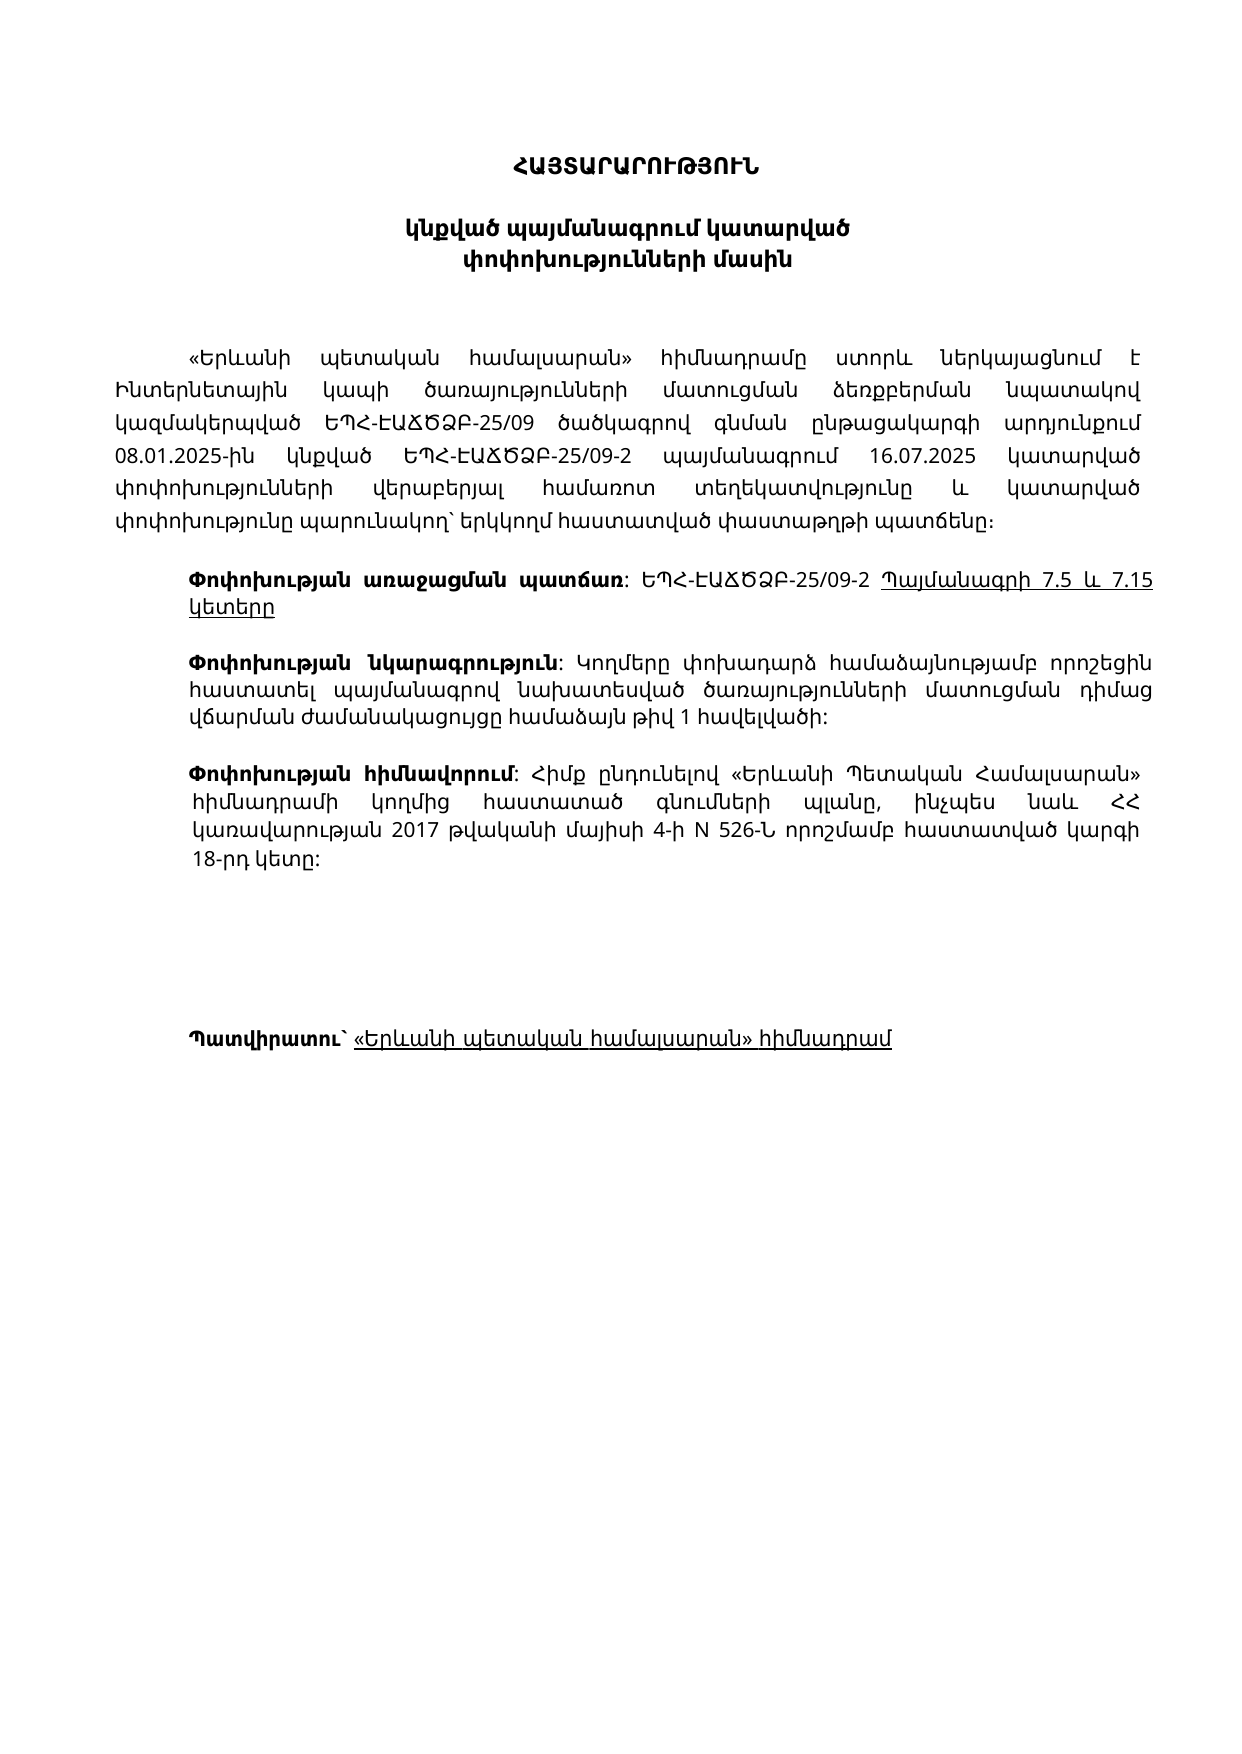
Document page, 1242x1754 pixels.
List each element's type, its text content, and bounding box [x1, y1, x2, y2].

text Պատվիրատու` «Երևանի պետական համալսարան» հիմնադրամ [189, 1023, 1153, 1053]
text Փոփոխության նկարագրություն: Կողմերը փոխադարձ համաձայնությամբ որոշեցին հաստատել պայմանագրով նախատեսված ծառայությունների մատուցման դիմաց վճարման ժամանակացույցը համաձայն թիվ 1 հավելվածի: [189, 648, 1153, 730]
text կնքված պայմանագրում կատարված փոփոխությունների մասին [346, 212, 909, 275]
text «Երևանի պետական համալսարան» հիմնադրամը ստորև ներկայացնում է Ինտերնետային կապի ծառայությունների մատուցման ձեռքբերման նպատակով կազմակերպված ԵՊՀ-ԷԱՃԾՁԲ-25/09 ծածկագրով գնման ընթացակարգի արդյունքում 08.01.2025-ին կնքված ԵՊՀ-ԷԱՃԾՁԲ-25/09-2 պայմանագրում 16.07.2025 կատարված փոփոխությունների վերաբերյալ համառոտ տեղեկատվությունը և կատարված փոփոխությունը պարունակող` երկկողմ հաստատված փաստաթղթի պատճենը։ [114, 343, 1141, 534]
text Փոփոխության առաջացման պատճառ: ԵՊՀ-ԷԱՃԾՁԲ-25/09-2 Պայմանագրի 7.5 և 7.15 կետերը [189, 566, 1153, 620]
text ՀԱՅՏԱՐԱՐՈՒԹՅՈՒՆ [346, 149, 926, 181]
text Փոփոխության հիմնավորում: Հիմք ընդունելով «Երևանի Պետական Համալսարան» հիմնադրամի կողմից հաստատած գնումների պլանը, ինչպես նաև ՀՀ կառավարության 2017 թվականի մայիսի 4-ի N 526-Ն որոշմամբ հաստատված կարգի 18-րդ կետը: [189, 759, 1141, 872]
